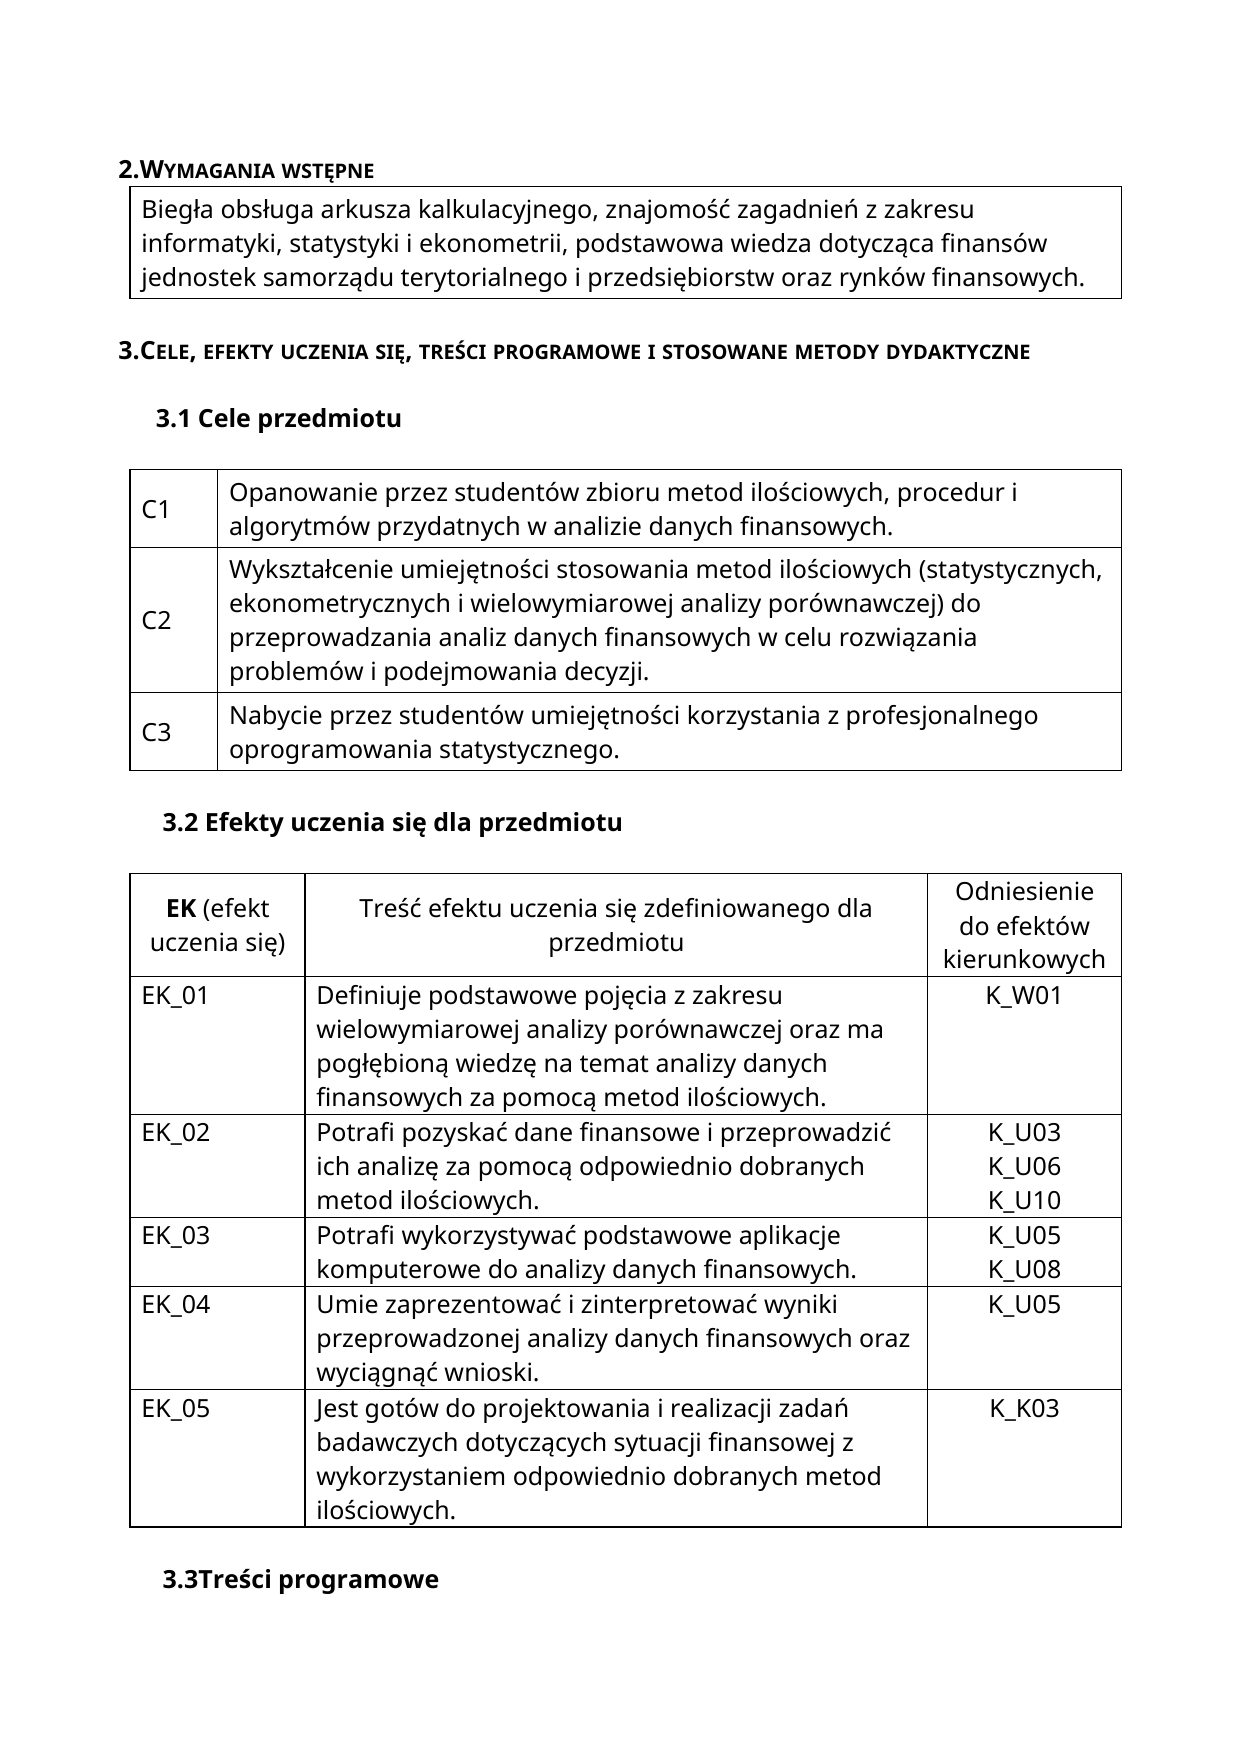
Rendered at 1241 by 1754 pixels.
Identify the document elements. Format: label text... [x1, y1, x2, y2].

table_cell Nabycie przez studentów umiejętności korzystania z profesjonalnego oprogramowania statystycznego. [218, 693, 1121, 770]
table_cell C2 [131, 548, 217, 692]
text 3.2 Efekty uczenia się dla przedmiotu [162, 805, 1122, 839]
table_cell EK_05 [131, 1390, 304, 1526]
table_cell Definiuje podstawowe pojęcia z zakresu wielowymiarowej analizy porównawczej oraz ma pogłębioną wiedzę na temat analizy danych finansowych za pomocą metod ilościowych. [306, 977, 927, 1113]
table_cell Potrafi wykorzystywać podstawowe aplikacje komputerowe do analizy danych finansowych. [306, 1218, 927, 1286]
table_cell C3 [131, 693, 217, 770]
table_cell K_U03 K_U06 K_U10 [928, 1115, 1121, 1217]
table_header Odniesienie do efektów kierunkowych [928, 874, 1121, 976]
table_cell K_U05 K_U08 [928, 1218, 1121, 1286]
text 2.Wymagania wstępne [118, 152, 1122, 186]
list 3.3Treści programowe [162, 1562, 1122, 1596]
table_cell EK_02 [131, 1115, 304, 1217]
table_cell K_K03 [928, 1390, 1121, 1526]
table_cell Jest gotów do projektowania i realizacji zadań badawczych dotyczących sytuacji finansowej z wykorzystaniem odpowiednio dobranych metod ilościowych. [306, 1390, 927, 1526]
table_cell K_U05 [928, 1287, 1121, 1389]
table_cell Umie zaprezentować i zinterpretować wyniki przeprowadzonej analizy danych finansowych oraz wyciągnąć wnioski. [306, 1287, 927, 1389]
table_header C1 [131, 470, 217, 547]
table_header Biegła obsługa arkusza kalkulacyjnego, znajomość zagadnień z zakresu informatyki, statystyki i ekonometrii, podstawowa wiedza dotycząca finansów jednostek samorządu terytorialnego i przedsiębiorstw oraz rynków finansowych. [131, 187, 1121, 298]
table_header Opanowanie przez studentów zbioru metod ilościowych, procedur i algorytmów przydatnych w analizie danych finansowych. [218, 470, 1121, 547]
table_cell Potrafi pozyskać dane finansowe i przeprowadzić ich analizę za pomocą odpowiednio dobranych metod ilościowych. [306, 1115, 927, 1217]
table_header Treść efektu uczenia się zdefiniowanego dla przedmiotu [306, 874, 927, 976]
table_cell EK_01 [131, 977, 304, 1113]
table_cell EK_03 [131, 1218, 304, 1286]
text 3.1 Cele przedmiotu [156, 401, 1122, 435]
table_header EK (efekt uczenia się) [131, 874, 304, 976]
table_cell EK_04 [131, 1287, 304, 1389]
table_cell Wykształcenie umiejętności stosowania metod ilościowych (statystycznych, ekonometrycznych i wielowymiarowej analizy porównawczej) do przeprowadzania analiz danych finansowych w celu rozwiązania problemów i podejmowania decyzji. [218, 548, 1121, 692]
table_cell K_W01 [928, 977, 1121, 1113]
text 3.Cele, efekty uczenia się, treści programowe i stosowane metody dydaktyczne [118, 333, 1122, 367]
